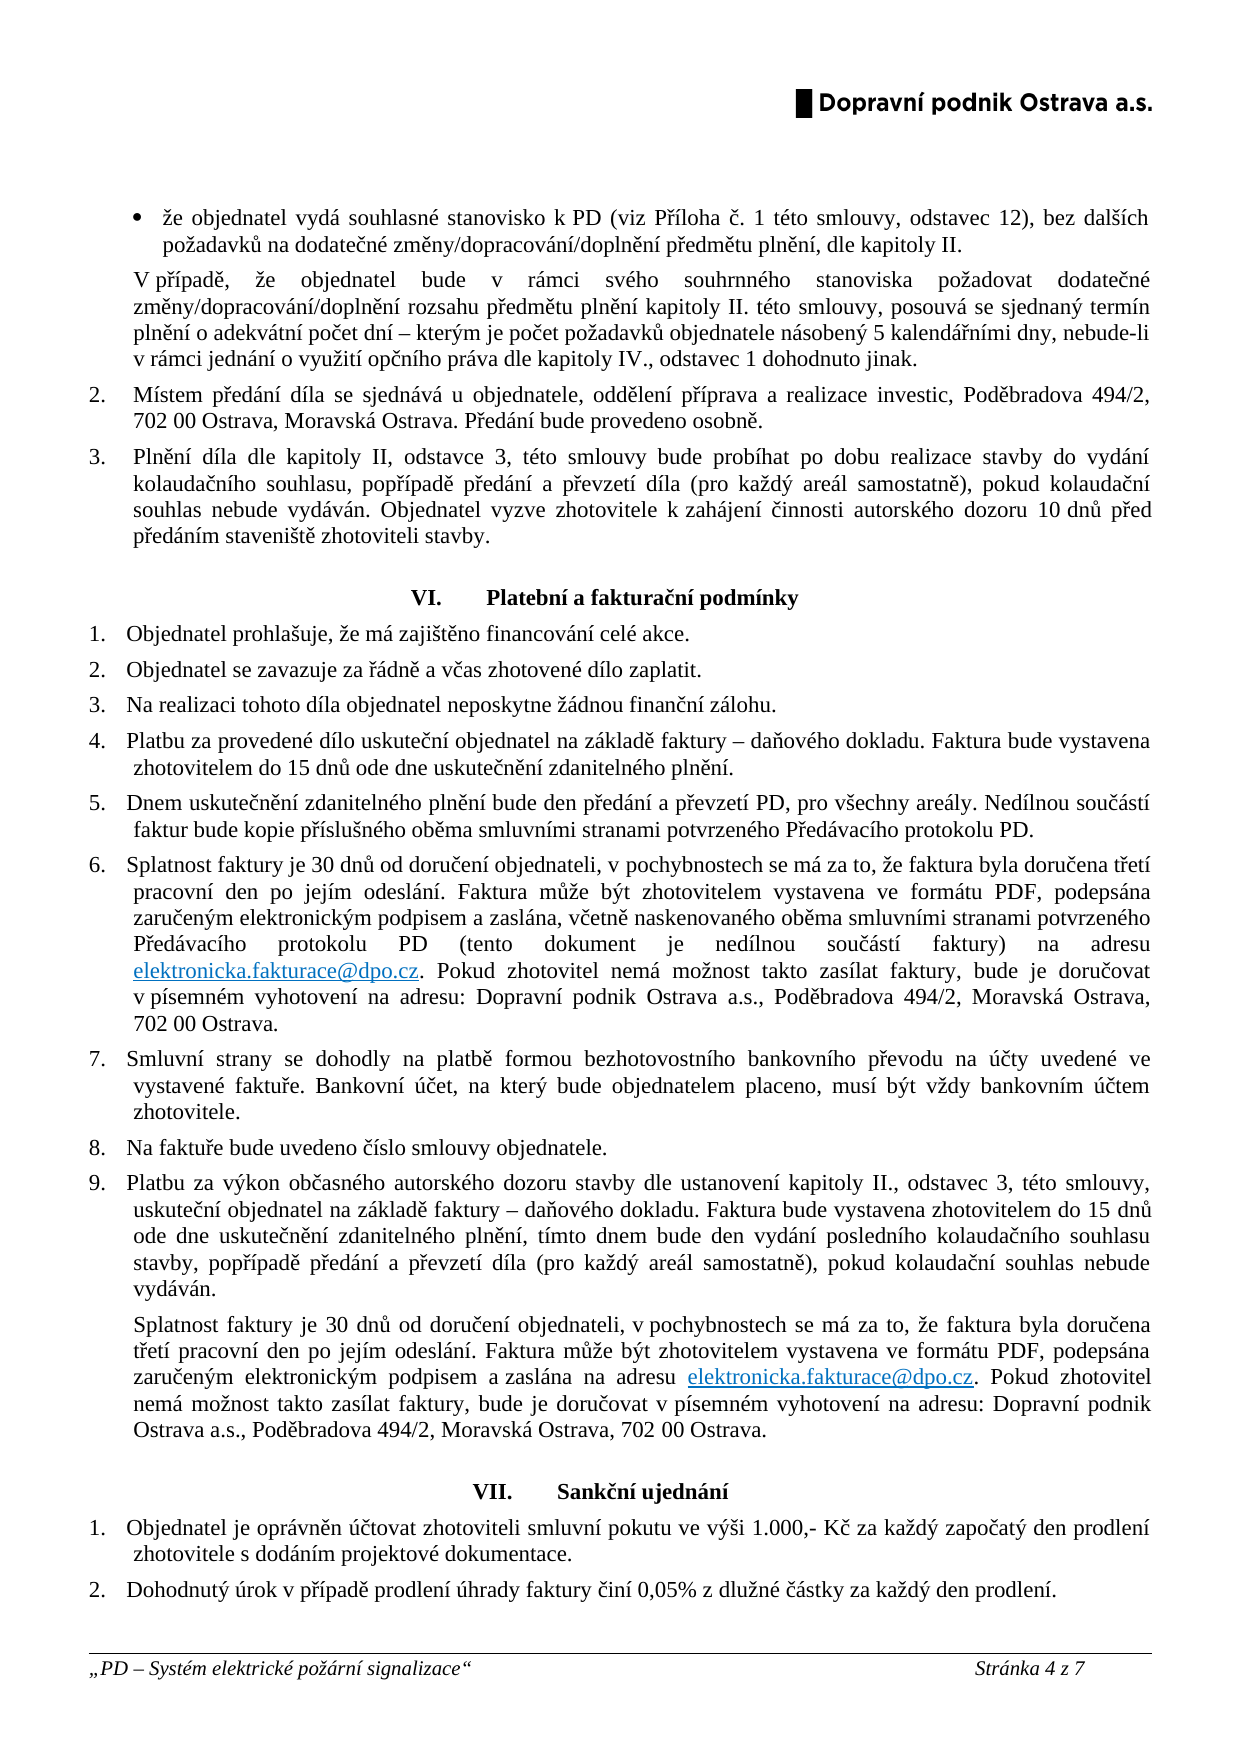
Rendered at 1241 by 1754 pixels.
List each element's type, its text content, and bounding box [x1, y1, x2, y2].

list Objednatel prohlašuje, že má zajištěno financování celé akce. [89, 620, 1152, 646]
picture [795, 89, 1152, 118]
list Platbu za výkon občasného autorského dozoru stavby dle ustanovení kapitoly II., odstavec 3, této smlouvy, uskuteční objednatel na základě faktury – daňového dokladu. Faktura bude vystavena zhotovitelem do 15 dnů ode dne uskutečnění zdanitelného plnění, tímto dnem bude den vydání posledního kolaudačního souhlasu stavby, popřípadě předání a převzetí díla (pro každý areál samostatně), pokud kolaudační souhlas nebude vydáván. [89, 1169, 1152, 1301]
list Sankční ujednání [89, 1478, 1152, 1504]
list Na realizaci tohoto díla objednatel neposkytne žádnou finanční zálohu. [89, 692, 1152, 718]
list Platbu za provedené dílo uskuteční objednatel na základě faktury – daňového dokladu. Faktura bude vystavena zhotovitelem do 15 dnů ode dne uskutečnění zdanitelného plnění. [89, 727, 1152, 780]
list Dnem uskutečnění zdanitelného plnění bude den předání a převzetí PD, pro všechny areály. Nedílnou součástí faktur bude kopie příslušného oběma smluvními stranami potvrzeného Předávacího protokolu PD. [89, 789, 1152, 842]
text V případě, že objednatel bude v rámci svého souhrnného stanoviska požadovat dodatečné změny/dopracování/doplnění rozsahu předmětu plnění kapitoly II. této smlouvy, posouvá se sjednaný termín plnění o adekvátní počet dní – kterým je počet požadavků objednatele násobený 5 kalendářními dny, nebude-li v rámci jednání o využití opčního práva dle kapitoly IV., odstavec 1 dohodnuto jinak. [133, 266, 1152, 372]
list Splatnost faktury je 30 dnů od doručení objednateli, v pochybnostech se má za to, že faktura byla doručena třetí pracovní den po jejím odeslání. Faktura může být zhotovitelem vystavena ve formátu PDF, podepsána zaručeným elektronickým podpisem a zaslána, včetně naskenovaného oběma smluvními stranami potvrzeného Předávacího protokolu PD (tento dokument je nedílnou součástí faktury) na adresu elektronicka.fakturace@dpo.cz. Pokud zhotovitel nemá možnost takto zasílat faktury, bude je doručovat v písemném vyhotovení na adresu: Dopravní podnik Ostrava a.s., Poděbradova 494/2, Moravská Ostrava, 702 00 Ostrava. [89, 851, 1152, 1036]
list Platební a fakturační podmínky [89, 584, 1152, 611]
list Objednatel je oprávněn účtovat zhotoviteli smluvní pokutu ve výši 1.000,- Kč za každý započatý den prodlení zhotovitele s dodáním projektové dokumentace. [89, 1514, 1152, 1567]
list Místem předání díla se sjednává u objednatele, oddělení příprava a realizace investic, Poděbradova 494/2, 702 00 Ostrava, Moravská Ostrava. Předání bude provedeno osobně. [89, 381, 1152, 434]
list Smluvní strany se dohodly na platbě formou bezhotovostního bankovního převodu na účty uvedené ve vystavené faktuře. Bankovní účet, na který bude objednatelem placeno, musí být vždy bankovním účtem zhotovitele. [89, 1045, 1152, 1124]
list Na faktuře bude uvedeno číslo smlouvy objednatele. [89, 1134, 1152, 1160]
list Objednatel se zavazuje za řádně a včas zhotovené dílo zaplatit. [89, 656, 1152, 682]
list Plnění díla dle kapitoly II, odstavce 3, této smlouvy bude probíhat po dobu realizace stavby do vydání kolaudačního souhlasu, popřípadě předání a převzetí díla (pro každý areál samostatně), pokud kolaudační souhlas nebude vydáván. Objednatel vyzve zhotovitele k zahájení činnosti autorského dozoru 10 dnů před předáním staveniště zhotoviteli stavby. [89, 443, 1152, 549]
list Dohodnutý úrok v případě prodlení úhrady faktury činí 0,05% z dlužné částky za každý den prodlení. [89, 1576, 1152, 1602]
list že objednatel vydá souhlasné stanovisko k PD (viz Příloha č. 1 této smlouvy, odstavec 12), bez dalších požadavků na dodatečné změny/dopracování/doplnění předmětu plnění, dle kapitoly II. [133, 204, 1149, 257]
text Splatnost faktury je 30 dnů od doručení objednateli, v pochybnostech se má za to, že faktura byla doručena třetí pracovní den po jejím odeslání. Faktura může být zhotovitelem vystavena ve formátu PDF, podepsána zaručeným elektronickým podpisem a zaslána na adresu elektronicka.fakturace@dpo.cz. Pokud zhotovitel nemá možnost takto zasílat faktury, bude je doručovat v písemném vyhotovení na adresu: Dopravní podnik Ostrava a.s., Poděbradova 494/2, Moravská Ostrava, 702 00 Ostrava. [133, 1311, 1152, 1442]
